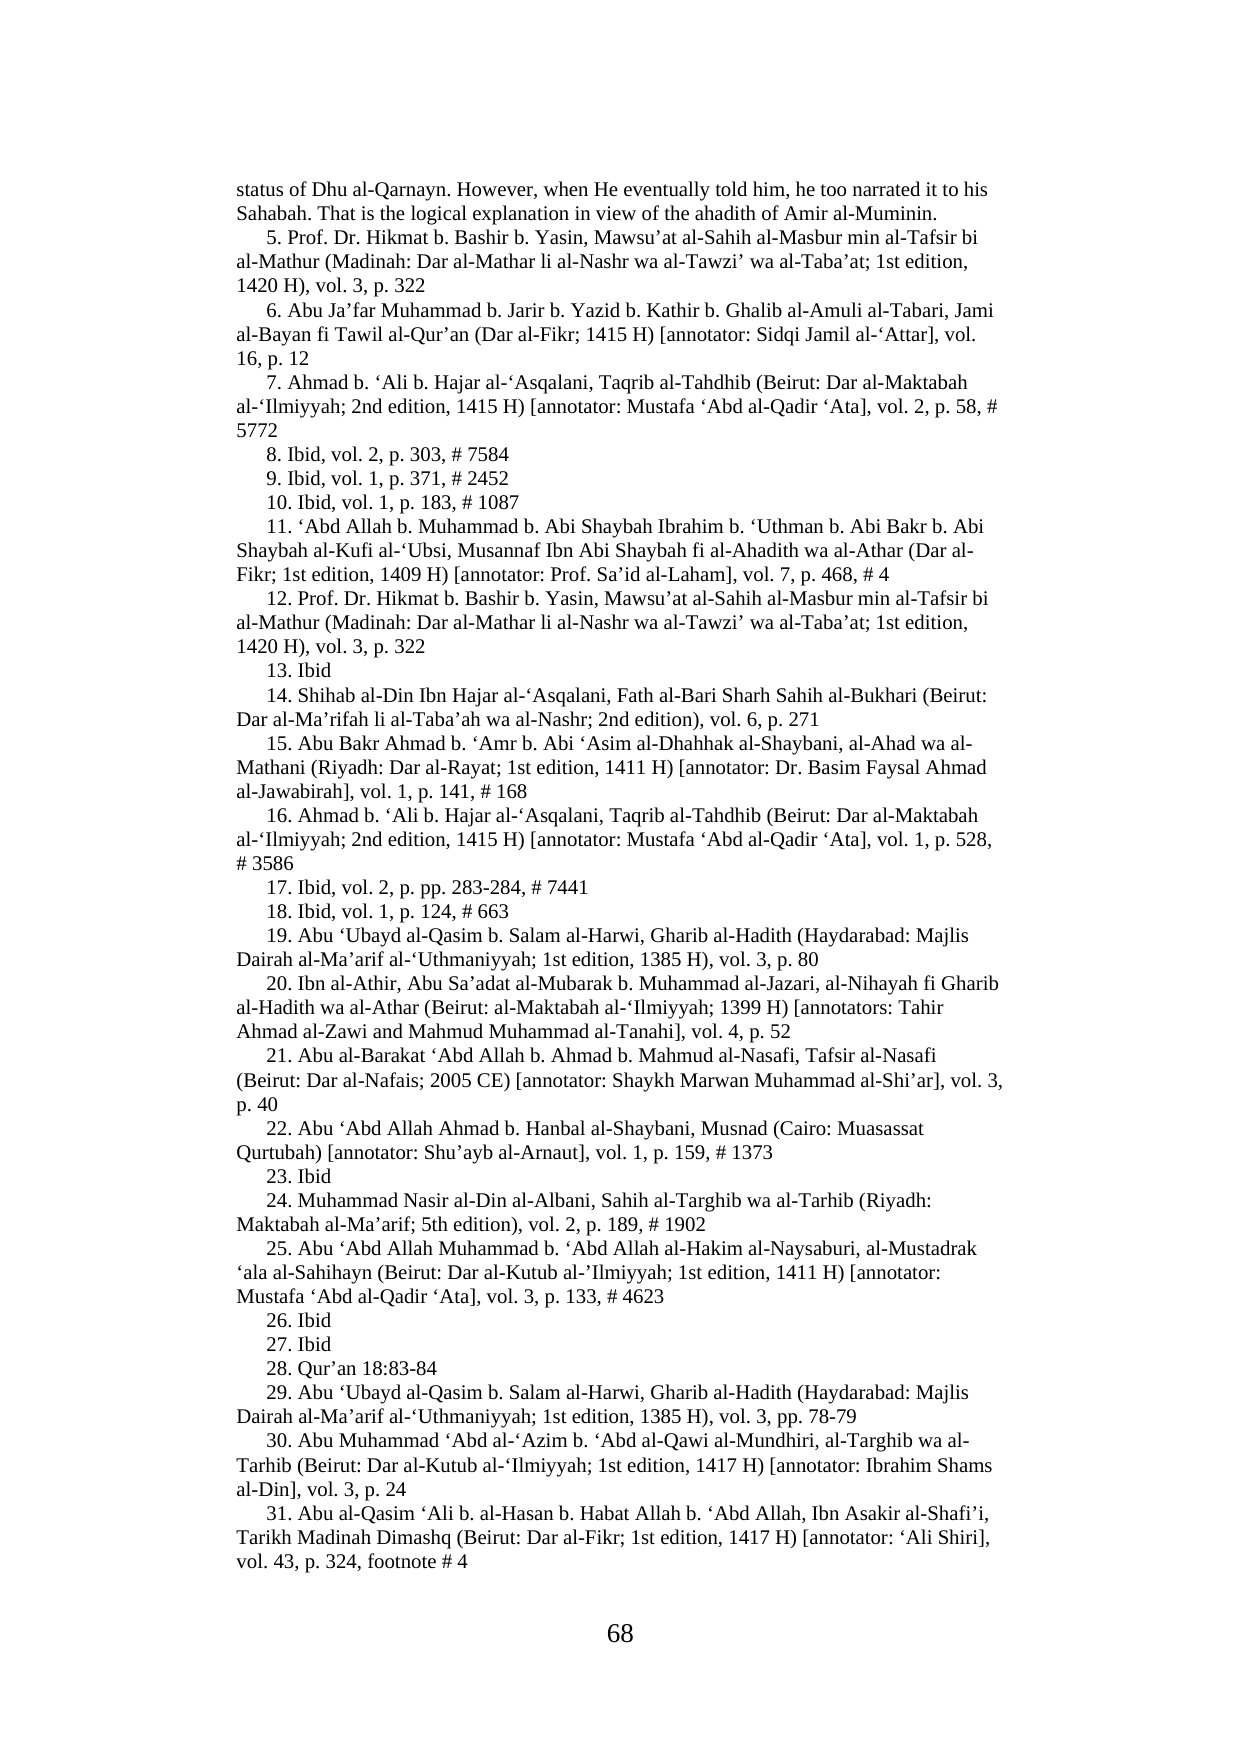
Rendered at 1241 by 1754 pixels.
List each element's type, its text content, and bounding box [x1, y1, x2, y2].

text 20. Ibn al-Athir, Abu Sa’adat al-Mubarak b. Muhammad al-Jazari, al-Nihayah fi Gharib al-Hadith wa al-Athar (Beirut: al-Maktabah al-‘Ilmiyyah; 1399 H) [annotators: Tahir Ahmad al-Zawi and Mahmud Muhammad al-Tanahi], vol. 4, p. 52 [236, 971, 1004, 1043]
text 30. Abu Muhammad ‘Abd al-‘Azim b. ‘Abd al-Qawi al-Mundhiri, al-Targhib wa al-Tarhib (Beirut: Dar al-Kutub al-‘Ilmiyyah; 1st edition, 1417 H) [annotator: Ibrahim Shams al-Din], vol. 3, p. 24 [236, 1428, 1004, 1501]
text 22. Abu ‘Abd Allah Ahmad b. Hanbal al-Shaybani, Musnad (Cairo: Muasassat Qurtubah) [annotator: Shu’ayb al-Arnaut], vol. 1, p. 159, # 1373 [236, 1116, 1004, 1164]
text 18. Ibid, vol. 1, p. 124, # 663 [236, 899, 1004, 923]
text 23. Ibid [236, 1164, 1004, 1188]
text 10. Ibid, vol. 1, p. 183, # 1087 [236, 490, 1004, 514]
text 16. Ahmad b. ‘Ali b. Hajar al-‘Asqalani, Taqrib al-Tahdhib (Beirut: Dar al-Maktabah al-‘Ilmiyyah; 2nd edition, 1415 H) [annotator: Mustafa ‘Abd al-Qadir ‘Ata], vol. 1, p. 528, # 3586 [236, 803, 1004, 875]
text 27. Ibid [236, 1332, 1004, 1356]
text 8. Ibid, vol. 2, p. 303, # 7584 [236, 442, 1004, 466]
text 11. ‘Abd Allah b. Muhammad b. Abi Shaybah Ibrahim b. ‘Uthman b. Abi Bakr b. Abi Shaybah al-Kufi al-‘Ubsi, Musannaf Ibn Abi Shaybah fi al-Ahadith wa al-Athar (Dar al-Fikr; 1st edition, 1409 H) [annotator: Prof. Sa’id al-Laham], vol. 7, p. 468, # 4 [236, 514, 1004, 586]
text 6. Abu Ja’far Muhammad b. Jarir b. Yazid b. Kathir b. Ghalib al-Amuli al-Tabari, Jami al-Bayan fi Tawil al-Qur’an (Dar al-Fikr; 1415 H) [annotator: Sidqi Jamil al-‘Attar], vol. 16, p. 12 [236, 297, 1004, 370]
text 24. Muhammad Nasir al-Din al-Albani, Sahih al-Targhib wa al-Tarhib (Riyadh: Maktabah al-Ma’arif; 5th edition), vol. 2, p. 189, # 1902 [236, 1188, 1004, 1236]
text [236, 177, 1004, 225]
text 25. Abu ‘Abd Allah Muhammad b. ‘Abd Allah al-Hakim al-Naysaburi, al-Mustadrak ‘ala al-Sahihayn (Beirut: Dar al-Kutub al-’Ilmiyyah; 1st edition, 1411 H) [annotator: Mustafa ‘Abd al-Qadir ‘Ata], vol. 3, p. 133, # 4623 [236, 1236, 1004, 1308]
text 13. Ibid [236, 658, 1004, 682]
text 14. Shihab al-Din Ibn Hajar al-‘Asqalani, Fath al-Bari Sharh Sahih al-Bukhari (Beirut: Dar al-Ma’rifah li al-Taba’ah wa al-Nashr; 2nd edition), vol. 6, p. 271 [236, 682, 1004, 731]
text 26. Ibid [236, 1308, 1004, 1332]
text 29. Abu ‘Ubayd al-Qasim b. Salam al-Harwi, Gharib al-Hadith (Haydarabad: Majlis Dairah al-Ma’arif al-‘Uthmaniyyah; 1st edition, 1385 H), vol. 3, pp. 78-79 [236, 1380, 1004, 1428]
text 28. Qur’an 18:83-84 [236, 1356, 1004, 1380]
text 31. Abu al-Qasim ‘Ali b. al-Hasan b. Habat Allah b. ‘Abd Allah, Ibn Asakir al-Shafi’i, Tarikh Madinah Dimashq (Beirut: Dar al-Fikr; 1st edition, 1417 H) [annotator: ‘Ali Shiri], vol. 43, p. 324, footnote # 4 [236, 1501, 1004, 1573]
text 21. Abu al-Barakat ‘Abd Allah b. Ahmad b. Mahmud al-Nasafi, Tafsir al-Nasafi (Beirut: Dar al-Nafais; 2005 CE) [annotator: Shaykh Marwan Muhammad al-Shi’ar], vol. 3, p. 40 [236, 1043, 1004, 1116]
text 17. Ibid, vol. 2, p. pp. 283-284, # 7441 [236, 875, 1004, 899]
text 19. Abu ‘Ubayd al-Qasim b. Salam al-Harwi, Gharib al-Hadith (Haydarabad: Majlis Dairah al-Ma’arif al-‘Uthmaniyyah; 1st edition, 1385 H), vol. 3, p. 80 [236, 923, 1004, 971]
text 7. Ahmad b. ‘Ali b. Hajar al-‘Asqalani, Taqrib al-Tahdhib (Beirut: Dar al-Maktabah al-‘Ilmiyyah; 2nd edition, 1415 H) [annotator: Mustafa ‘Abd al-Qadir ‘Ata], vol. 2, p. 58, # 5772 [236, 370, 1004, 442]
text 15. Abu Bakr Ahmad b. ‘Amr b. Abi ‘Asim al-Dhahhak al-Shaybani, al-Ahad wa al-Mathani (Riyadh: Dar al-Rayat; 1st edition, 1411 H) [annotator: Dr. Basim Faysal Ahmad al-Jawabirah], vol. 1, p. 141, # 168 [236, 731, 1004, 803]
text 12. Prof. Dr. Hikmat b. Bashir b. Yasin, Mawsu’at al-Sahih al-Masbur min al-Tafsir bi al-Mathur (Madinah: Dar al-Mathar li al-Nashr wa al-Tawzi’ wa al-Taba’at; 1st edition, 1420 H), vol. 3, p. 322 [236, 586, 1004, 658]
text 5. Prof. Dr. Hikmat b. Bashir b. Yasin, Mawsu’at al-Sahih al-Masbur min al-Tafsir bi al-Mathur (Madinah: Dar al-Mathar li al-Nashr wa al-Tawzi’ wa al-Taba’at; 1st edition, 1420 H), vol. 3, p. 322 [236, 225, 1004, 297]
text 9. Ibid, vol. 1, p. 371, # 2452 [236, 466, 1004, 490]
